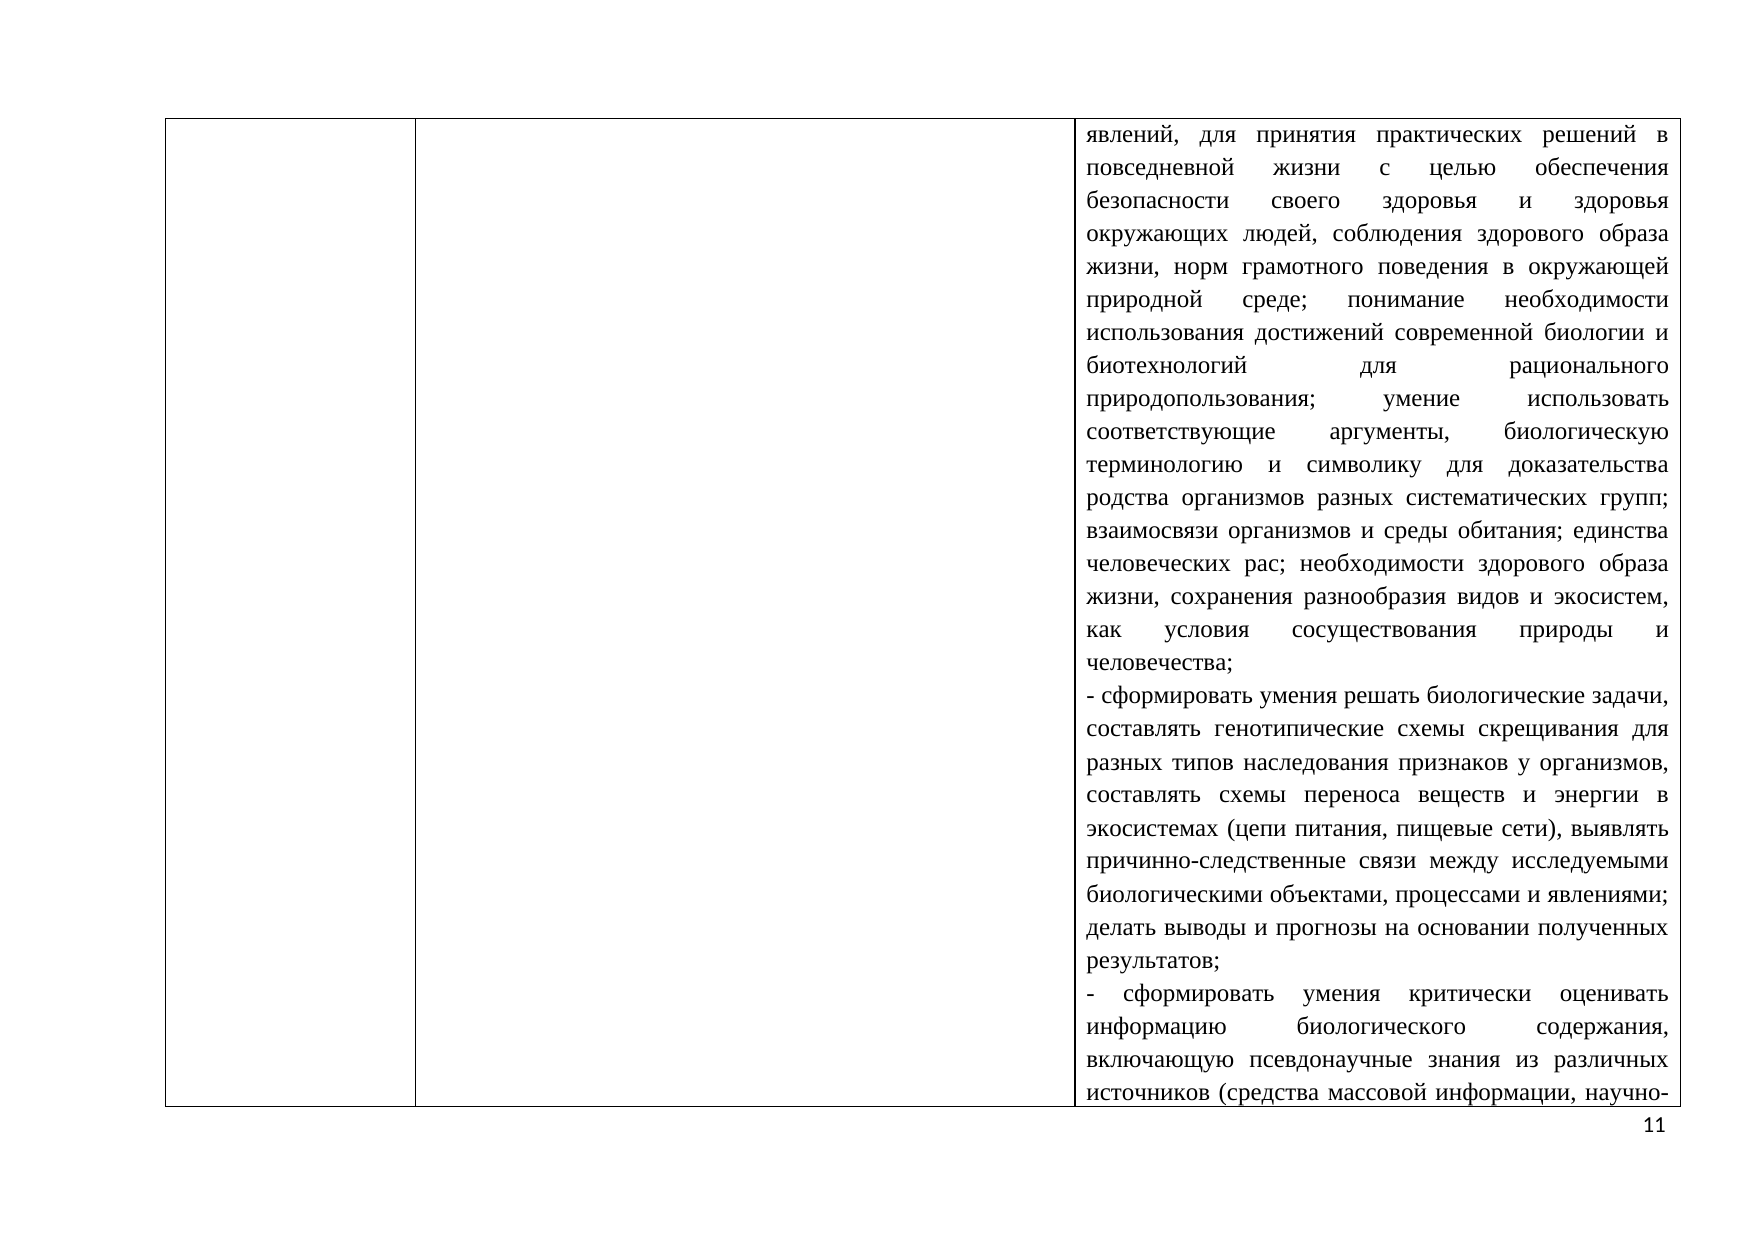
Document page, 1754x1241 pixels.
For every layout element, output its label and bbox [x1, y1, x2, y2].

table_cell [416, 119, 1074, 1106]
table_cell [166, 119, 415, 1106]
table_cell [1076, 119, 1680, 1106]
